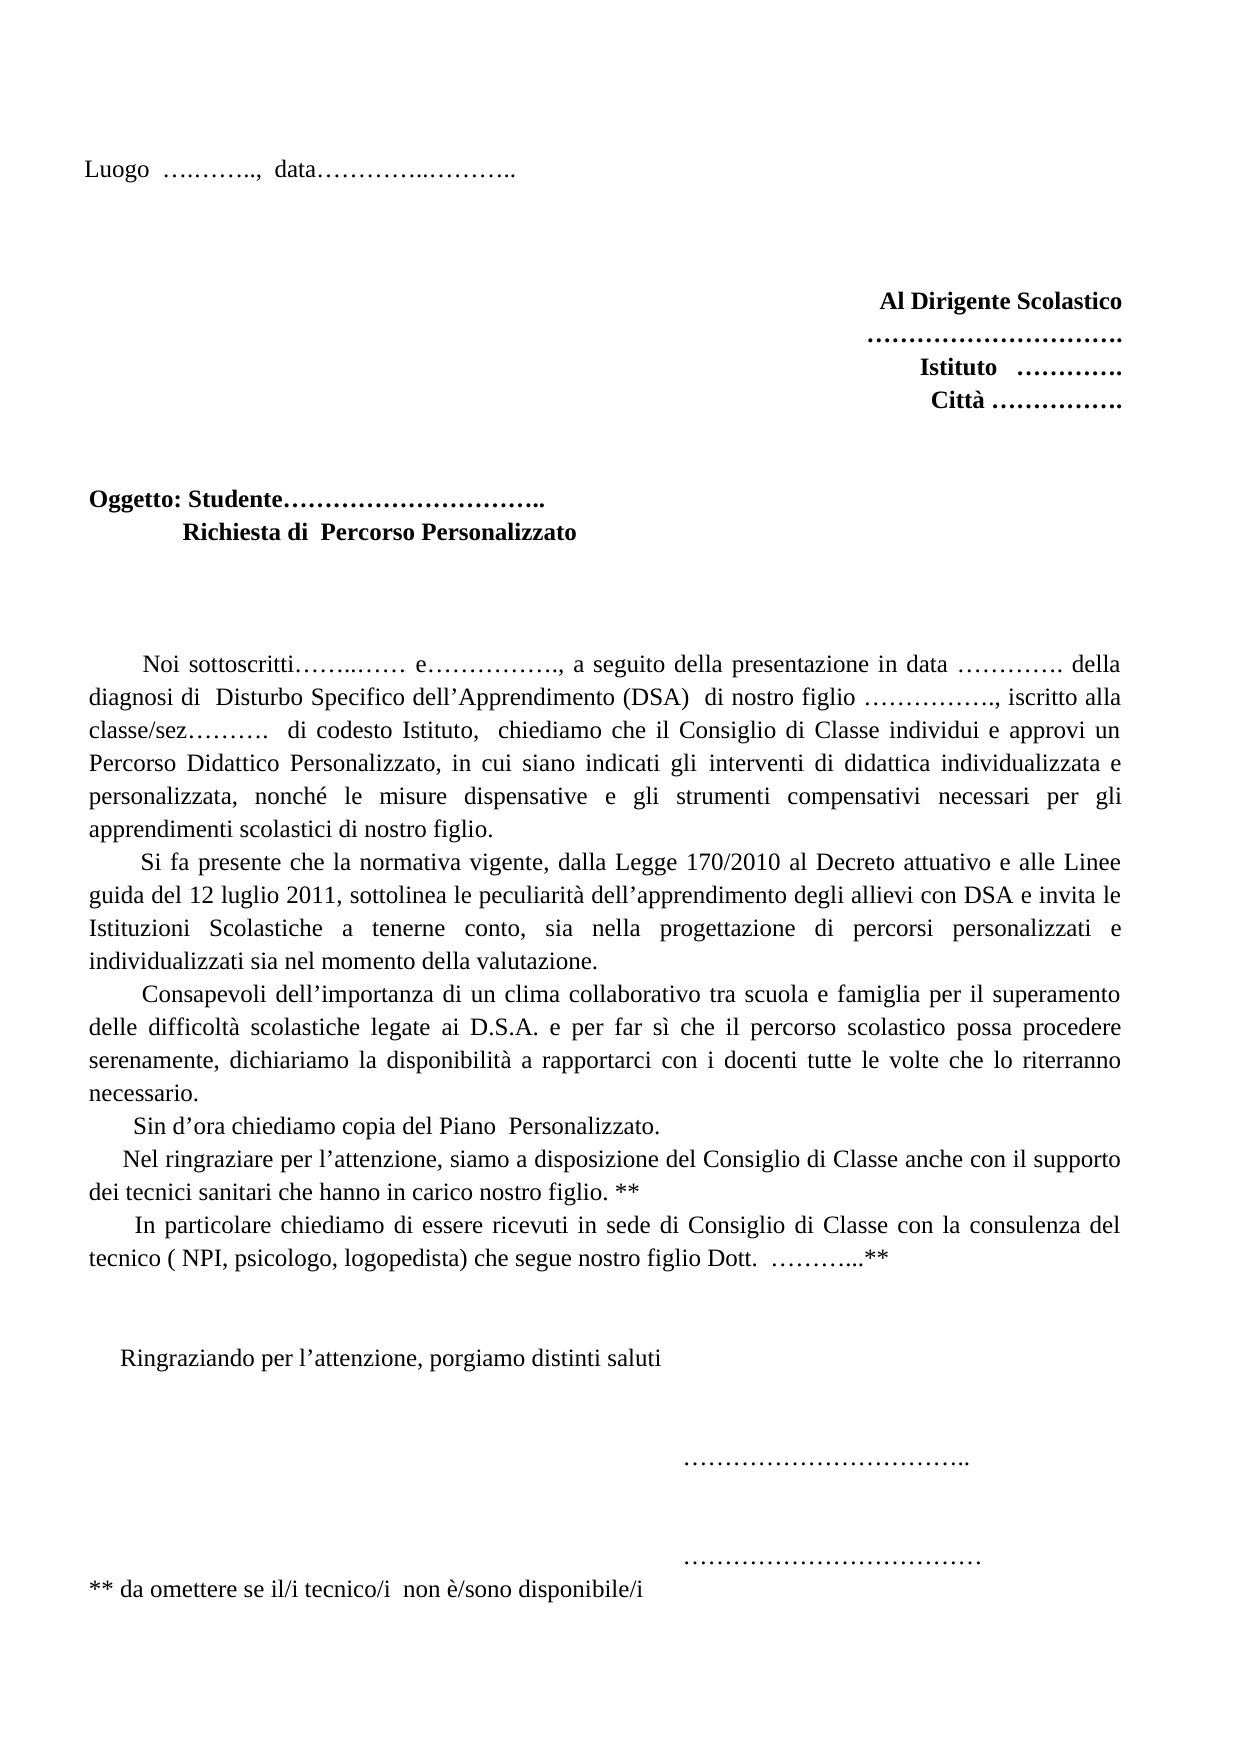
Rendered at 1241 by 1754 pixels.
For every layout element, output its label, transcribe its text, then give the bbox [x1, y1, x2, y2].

text Oggetto: Studente………………………….. [89, 484, 1122, 513]
text …………………………….. [89, 1442, 1122, 1470]
text Al Dirigente Scolastico [89, 286, 1122, 315]
text Luogo ….…….., data…………..……….. [59, 154, 1181, 183]
text …………………………. [89, 319, 1122, 348]
text Nel ringraziare per l’attenzione, siamo a disposizione del Consiglio di Classe anche con il supporto dei tecnici sanitari che hanno in carico nostro figlio. ** [89, 1144, 1122, 1206]
text Richiesta di Percorso Personalizzato [89, 517, 1122, 546]
text Sin d’ora chiediamo copia del Piano Personalizzato. [89, 1111, 1122, 1140]
text In particolare chiediamo di essere ricevuti in sede di Consiglio di Classe con la consulenza del tecnico ( NPI, psicologo, logopedista) che segue nostro figlio Dott. ………...** [89, 1211, 1122, 1272]
text ** da omettere se il/i tecnico/i non è/sono disponibile/i [89, 1574, 1122, 1602]
text ……………………………… [89, 1541, 1122, 1569]
text Consapevoli dell’importanza di un clima collaborativo tra scuola e famiglia per il superamento delle difficoltà scolastiche legate ai D.S.A. e per far sì che il percorso scolastico possa procedere serenamente, dichiariamo la disponibilità a rapportarci con i docenti tutte le volte che lo riterranno necessario. [89, 979, 1122, 1107]
text Città ……………. [89, 385, 1122, 414]
text Si fa presente che la normativa vigente, dalla Legge 170/2010 al Decreto attuativo e alle Linee guida del 12 luglio 2011, sottolinea le peculiarità dell’apprendimento degli allievi con DSA e invita le Istituzioni Scolastiche a tenerne conto, sia nella progettazione di percorsi personalizzati e individualizzati sia nel momento della valutazione. [89, 847, 1122, 975]
text Ringraziando per l’attenzione, porgiamo distinti saluti [89, 1343, 1122, 1371]
text Istituto …………. [89, 352, 1122, 381]
text Noi sottoscritti……..…… e……………., a seguito della presentazione in data …………. della diagnosi di Disturbo Specifico dell’Apprendimento (DSA) di nostro figlio ……………., iscritto alla classe/sez………. di codesto Istituto, chiediamo che il Consiglio di Classe individui e approvi un Percorso Didattico Personalizzato, in cui siano indicati gli interventi di didattica individualizzata e personalizzata, nonché le misure dispensative e gli strumenti compensativi necessari per gli apprendimenti scolastici di nostro figlio. [89, 649, 1122, 843]
